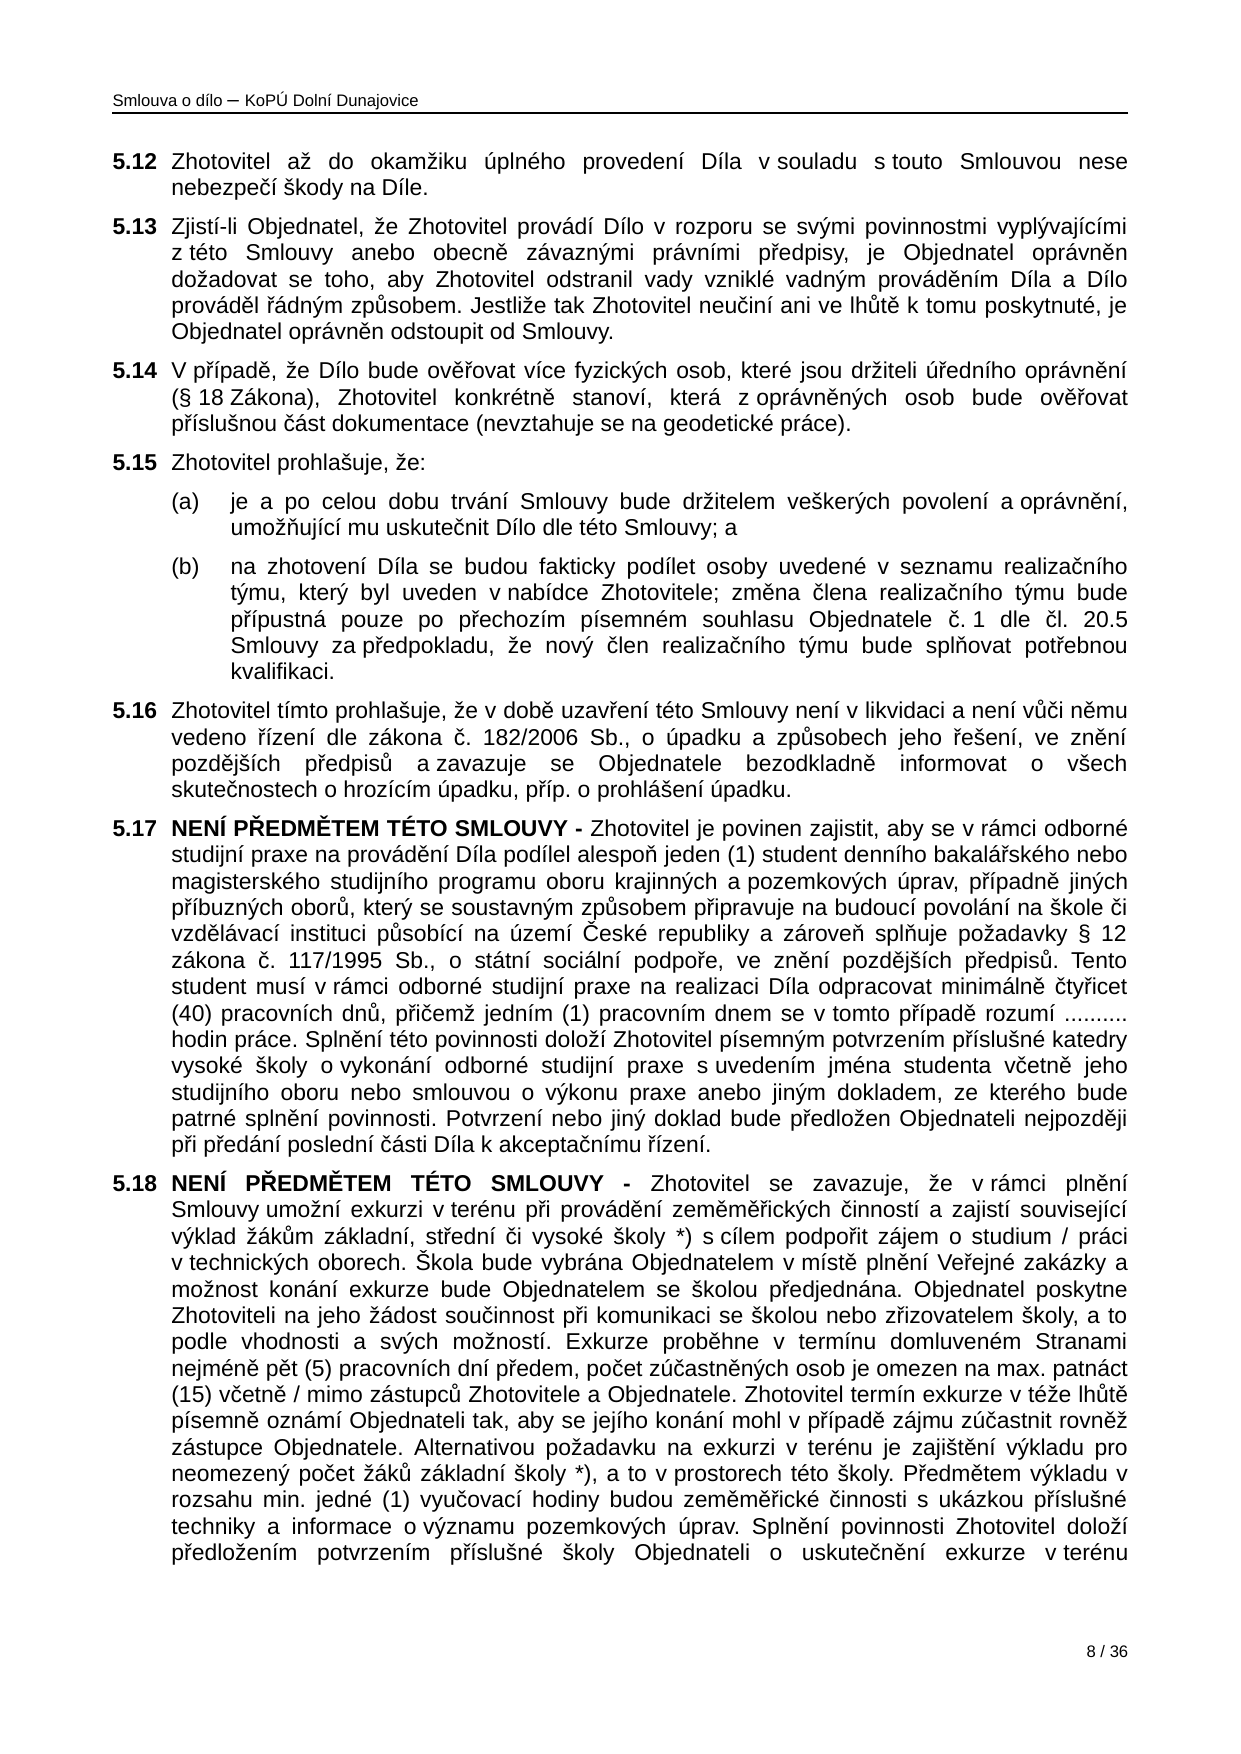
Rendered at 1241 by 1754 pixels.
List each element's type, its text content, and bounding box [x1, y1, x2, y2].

list je a po celou dobu trvání Smlouvy bude držitelem veškerých povolení a oprávnění, umožňující mu uskutečnit Dílo dle této Smlouvy; a [171, 488, 1128, 540]
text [112, 1170, 1128, 1565]
text NENÍ PŘEDMĚTEM TÉTO SMLOUVY - Zhotovitel je povinen zajistit, aby se v rámci odborné studijní praxe na provádění Díla podílel alespoň jeden (1) student denního bakalářského nebo magisterského studijního programu oboru krajinných a pozemkových úprav, případně jiných příbuzných oborů, který se soustavným způsobem připravuje na budoucí povolání na škole či vzdělávací instituci působící na území České republiky a zároveň splňuje požadavky § 12 zákona č. 117/1995 Sb., o státní sociální podpoře, ve znění pozdějších předpisů. Tento student musí v rámci odborné studijní praxe na realizaci Díla odpracovat minimálně čtyřicet (40) pracovních dnů, přičemž jedním (1) pracovním dnem se v tomto případě rozumí .......... hodin práce. Splnění této povinnosti doloží Zhotovitel písemným potvrzením příslušné katedry vysoké školy o vykonání odborné studijní praxe s uvedením jména studenta včetně jeho studijního oboru nebo smlouvou o výkonu praxe anebo jiným dokladem, ze kterého bude patrné splnění povinnosti. Potvrzení nebo jiný doklad bude předložen Objednateli nejpozději při předání poslední části Díla k akceptačnímu řízení. [112, 815, 1128, 1158]
text Zhotovitel prohlašuje, že: [112, 449, 1128, 475]
text V případě, že Dílo bude ověřovat více fyzických osob, které jsou držiteli úředního oprávnění (§ 18 Zákona), Zhotovitel konkrétně stanoví, která z oprávněných osob bude ověřovat příslušnou část dokumentace (nevztahuje se na geodetické práce). [112, 357, 1128, 436]
text Zjistí-li Objednatel, že Zhotovitel provádí Dílo v rozporu se svými povinnostmi vyplývajícími z této Smlouvy anebo obecně závaznými právními předpisy, je Objednatel oprávněn dožadovat se toho, aby Zhotovitel odstranil vady vzniklé vadným prováděním Díla a Dílo prováděl řádným způsobem. Jestliže tak Zhotovitel neučiní ani ve lhůtě k tomu poskytnuté, je Objednatel oprávněn odstoupit od Smlouvy. [112, 213, 1128, 345]
text Zhotovitel až do okamžiku úplného provedení Díla v souladu s touto Smlouvou nese nebezpečí škody na Díle. [112, 148, 1128, 200]
list na zhotovení Díla se budou fakticky podílet osoby uvedené v seznamu realizačního týmu, který byl uveden v nabídce Zhotovitele; změna člena realizačního týmu bude přípustná pouze po přechozím písemném souhlasu Objednatele č. 1 dle čl. 20.5 Smlouvy za předpokladu, že nový člen realizačního týmu bude splňovat potřebnou kvalifikaci. [171, 553, 1128, 684]
text Zhotovitel tímto prohlašuje, že v době uzavření této Smlouvy není v likvidaci a není vůči němu vedeno řízení dle zákona č. 182/2006 Sb., o úpadku a způsobech jeho řešení, ve znění pozdějších předpisů a zavazuje se Objednatele bezodkladně informovat o všech skutečnostech o hrozícím úpadku, příp. o prohlášení úpadku. [112, 697, 1128, 802]
